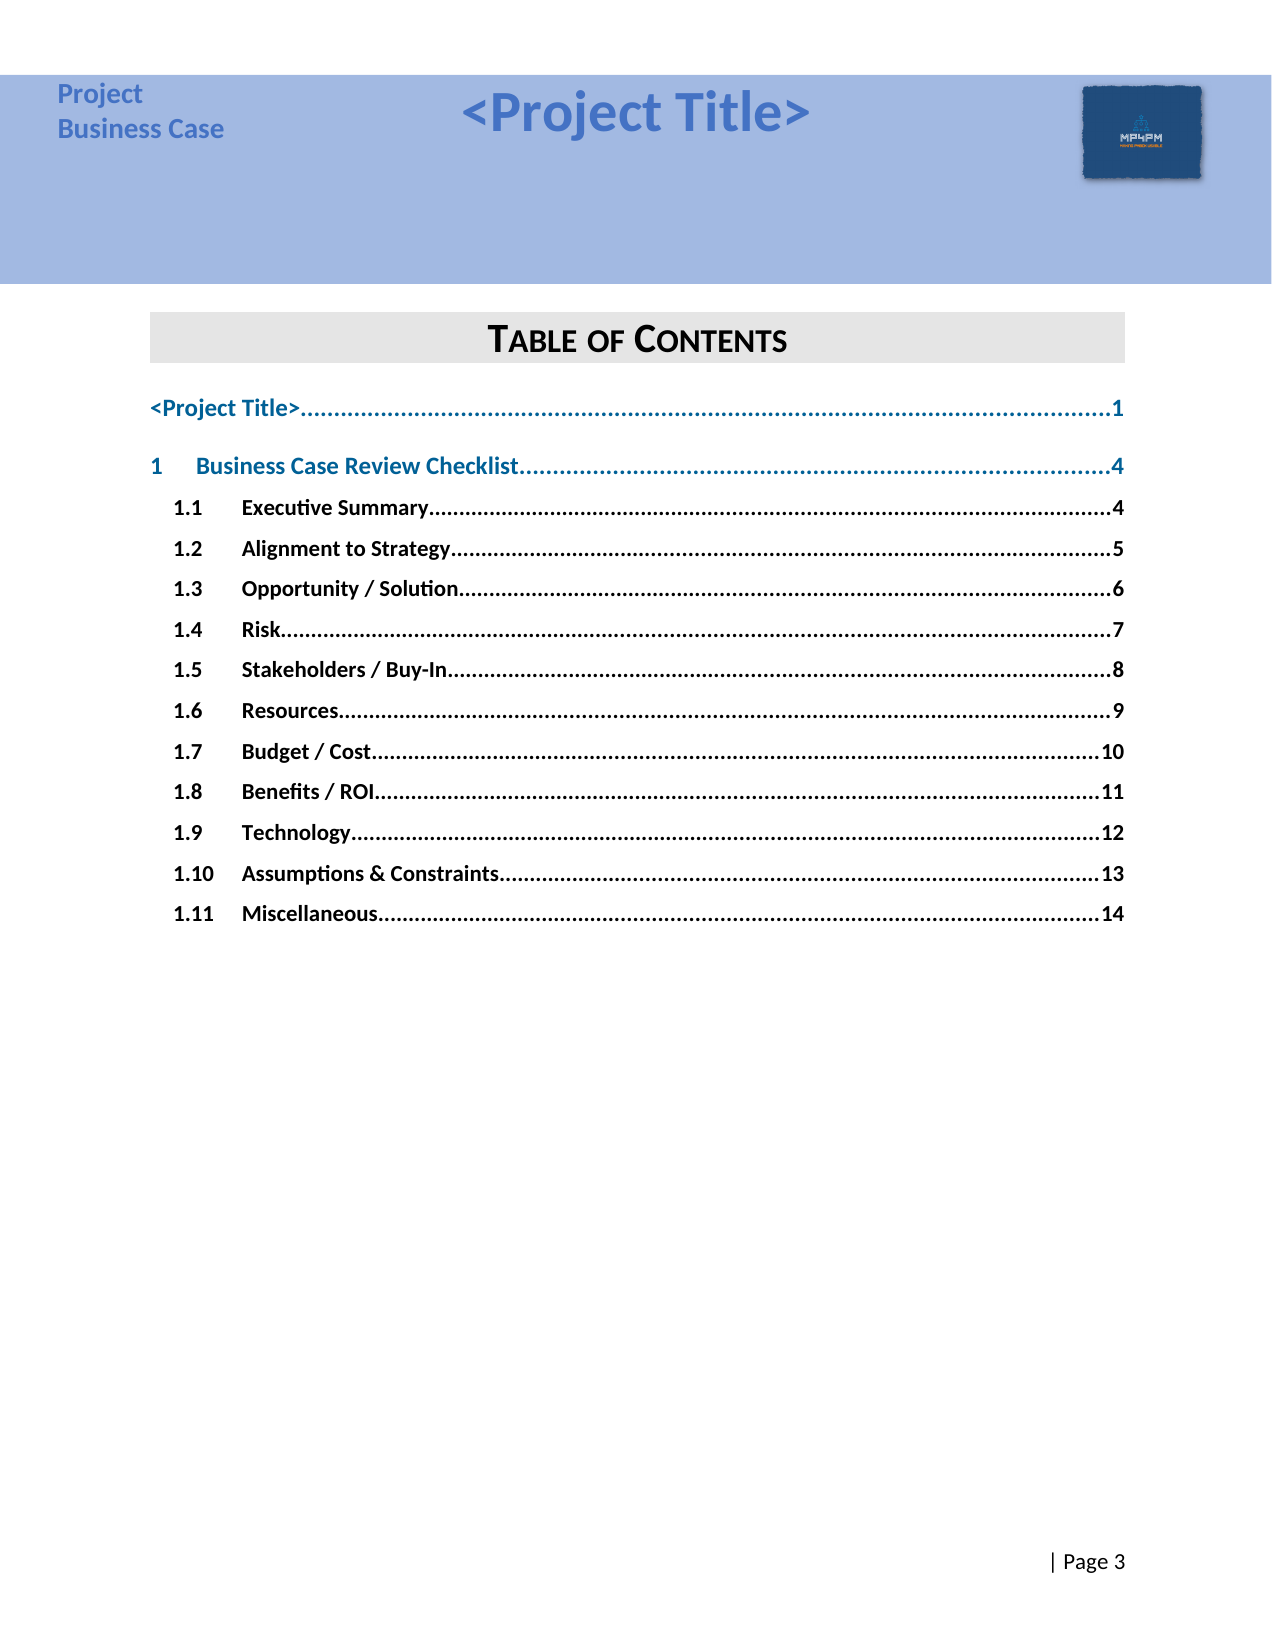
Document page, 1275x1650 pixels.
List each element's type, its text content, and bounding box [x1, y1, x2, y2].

text 1.10 Assumptions & Constraints 13 [173, 859, 1125, 887]
text 1 Business Case Review Checklist 4 [150, 450, 1125, 480]
text 1.6 Resources 9 [173, 696, 1125, 724]
text 1.5 Stakeholders / Buy-In 8 [173, 656, 1125, 684]
text 1.1 Executive Summary 4 [173, 493, 1125, 521]
text 1.3 Opportunity / Solution 6 [173, 574, 1125, 602]
text 1.2 Alignment to Strategy 5 [173, 534, 1125, 562]
text 1.9 Technology 12 [173, 818, 1125, 846]
text 1.4 Risk 7 [173, 615, 1125, 643]
picture [1071, 75, 1213, 190]
text 1.8 Benefits / ROI 11 [173, 777, 1125, 806]
title Table of Contents [150, 312, 1125, 363]
text <Project Title> 1 [150, 392, 1125, 422]
text 1.11 Miscellaneous 14 [173, 899, 1125, 927]
text 1.7 Budget / Cost 10 [173, 737, 1125, 765]
